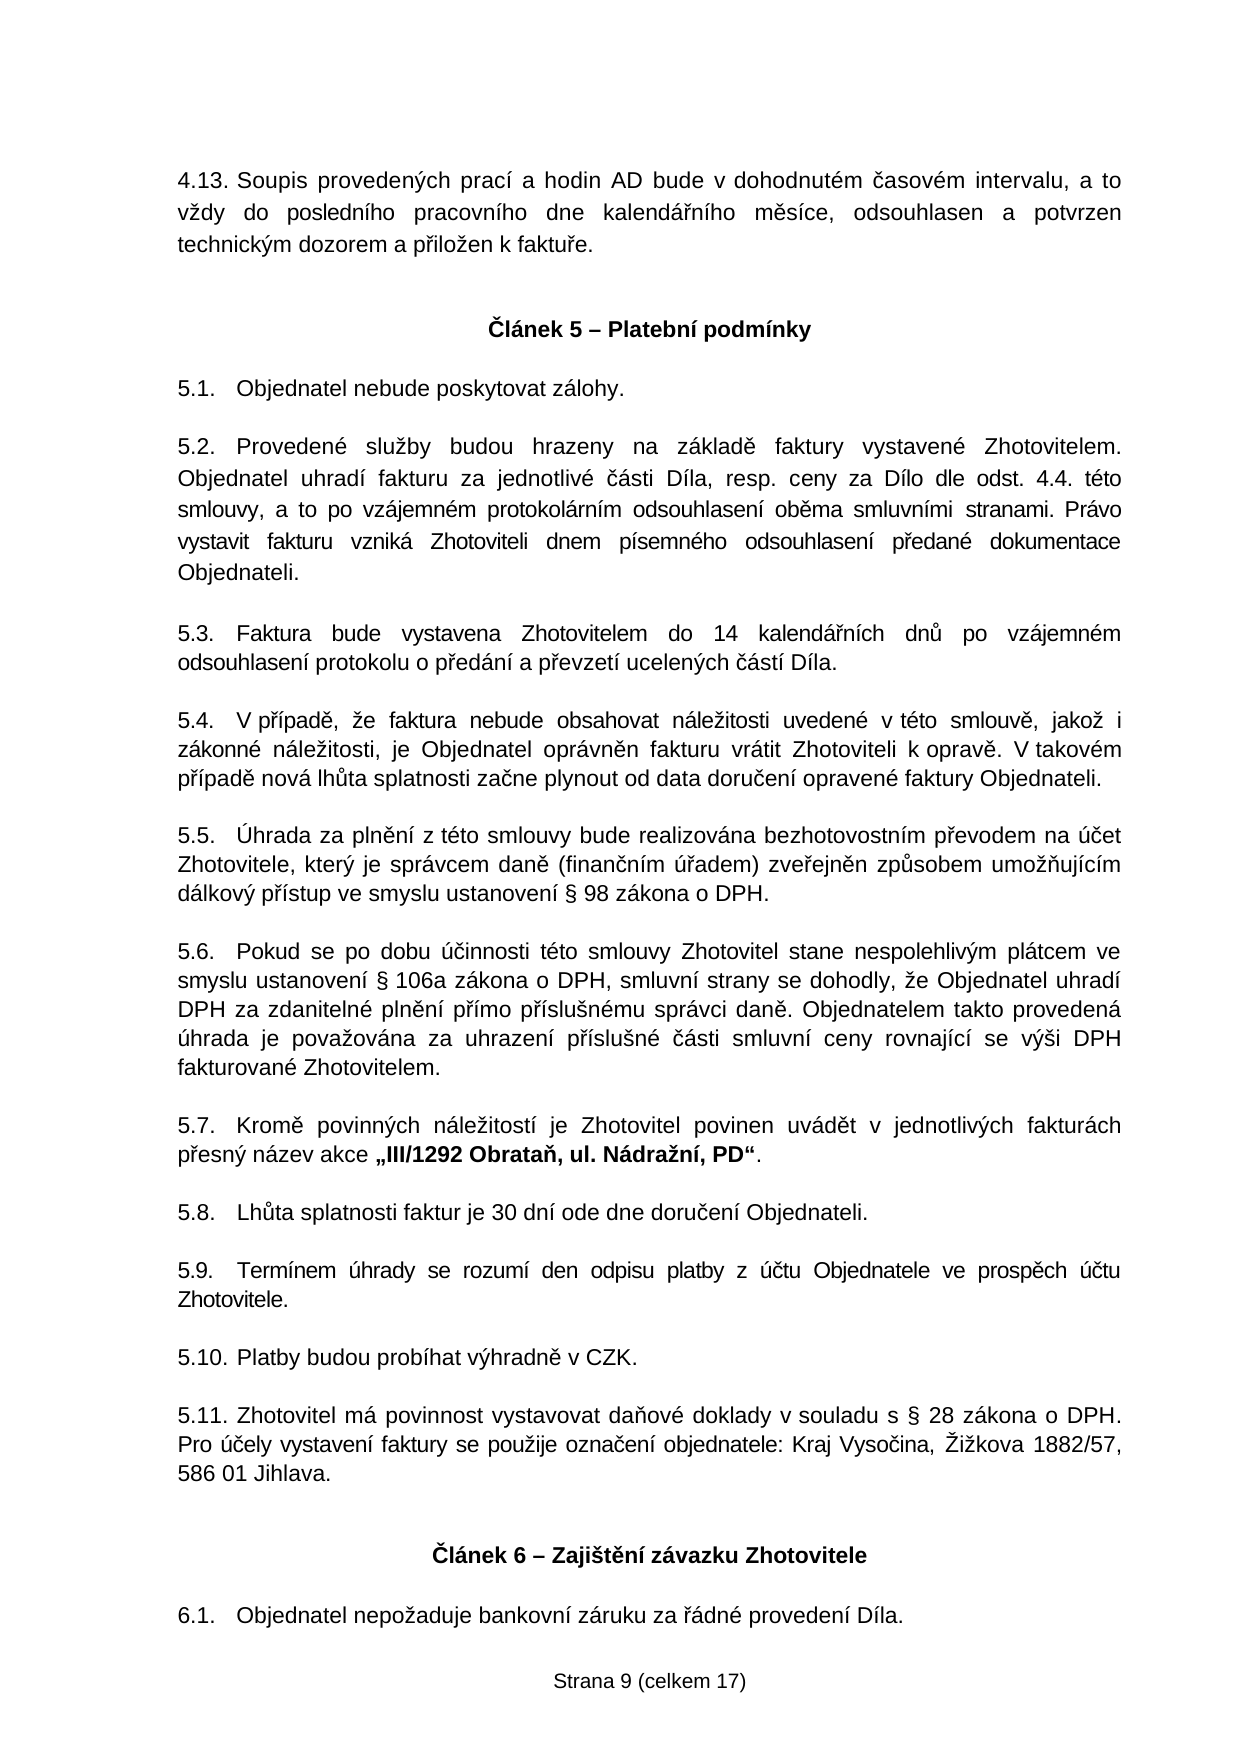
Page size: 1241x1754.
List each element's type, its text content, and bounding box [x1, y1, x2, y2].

list Termínem úhrady se rozumí den odpisu platby z účtu Objednatele ve prospěch účtu Zhotovitele. [177, 1257, 1122, 1312]
list Faktura bude vystavena Zhotovitelem do 14 kalendářních dnů po vzájemném odsouhlasení protokolu o předání a převzetí ucelených částí Díla. [177, 620, 1122, 675]
list Lhůta splatnosti faktur je 30 dní ode dne doručení Objednateli. [177, 1199, 1122, 1225]
list Provedené služby budou hrazeny na základě faktury vystavené Zhotovitelem. Objednatel uhradí fakturu za jednotlivé části Díla, resp. ceny za Dílo dle odst. 4.4. této smlouvy, a to po vzájemném protokolárním odsouhlasení oběma smluvními stranami. Právo vystavit fakturu vzniká Zhotoviteli dnem písemného odsouhlasení předané dokumentace Objednateli. [177, 433, 1122, 586]
list Pokud se po dobu účinnosti této smlouvy Zhotovitel stane nespolehlivým plátcem ve smyslu ustanovení § 106a zákona o DPH, smluvní strany se dohodly, že Objednatel uhradí DPH za zdanitelné plnění přímo příslušnému správci daně. Objednatelem takto provedená úhrada je považována za uhrazení příslušné části smluvní ceny rovnající se výši DPH fakturované Zhotovitelem. [177, 938, 1122, 1080]
text 6.1. Objednatel nepožaduje bankovní záruku za řádné provedení Díla. [177, 1602, 1122, 1628]
list Platby budou probíhat výhradně v CZK. [177, 1344, 1122, 1370]
list V případě, že faktura nebude obsahovat náležitosti uvedené v této smlouvě, jakož i zákonné náležitosti, je Objednatel oprávněn fakturu vrátit Zhotoviteli k opravě. V takovém případě nová lhůta splatnosti začne plynout od data doručení opravené faktury Objednateli. [177, 707, 1122, 791]
list Úhrada za plnění z této smlouvy bude realizována bezhotovostním převodem na účet Zhotovitele, který je správcem daně (finančním úřadem) zveřejněn způsobem umožňujícím dálkový přístup ve smyslu ustanovení § 98 zákona o DPH. [177, 822, 1122, 907]
text Článek 5 – Platební podmínky [177, 316, 1122, 342]
text Článek 6 – Zajištění závazku Zhotovitele [177, 1542, 1122, 1569]
list Zhotovitel má povinnost vystavovat daňové doklady v souladu s § 28 zákona o DPH. Pro účely vystavení faktury se použije označení objednatele: Kraj Vysočina, Žižkova 1882/57, 586 01 Jihlava. [177, 1402, 1122, 1486]
list Kromě povinných náležitostí je Zhotovitel povinen uvádět v jednotlivých fakturách přesný název akce „III/1292 Obrataň, ul. Nádražní, PD“. [177, 1112, 1122, 1167]
list Soupis provedených prací a hodin AD bude v dohodnutém časovém intervalu, a to vždy do posledního pracovního dne kalendářního měsíce, odsouhlasen a potvrzen technickým dozorem a přiložen k faktuře. [177, 167, 1122, 257]
list Objednatel nebude poskytovat zálohy. [177, 375, 1122, 401]
